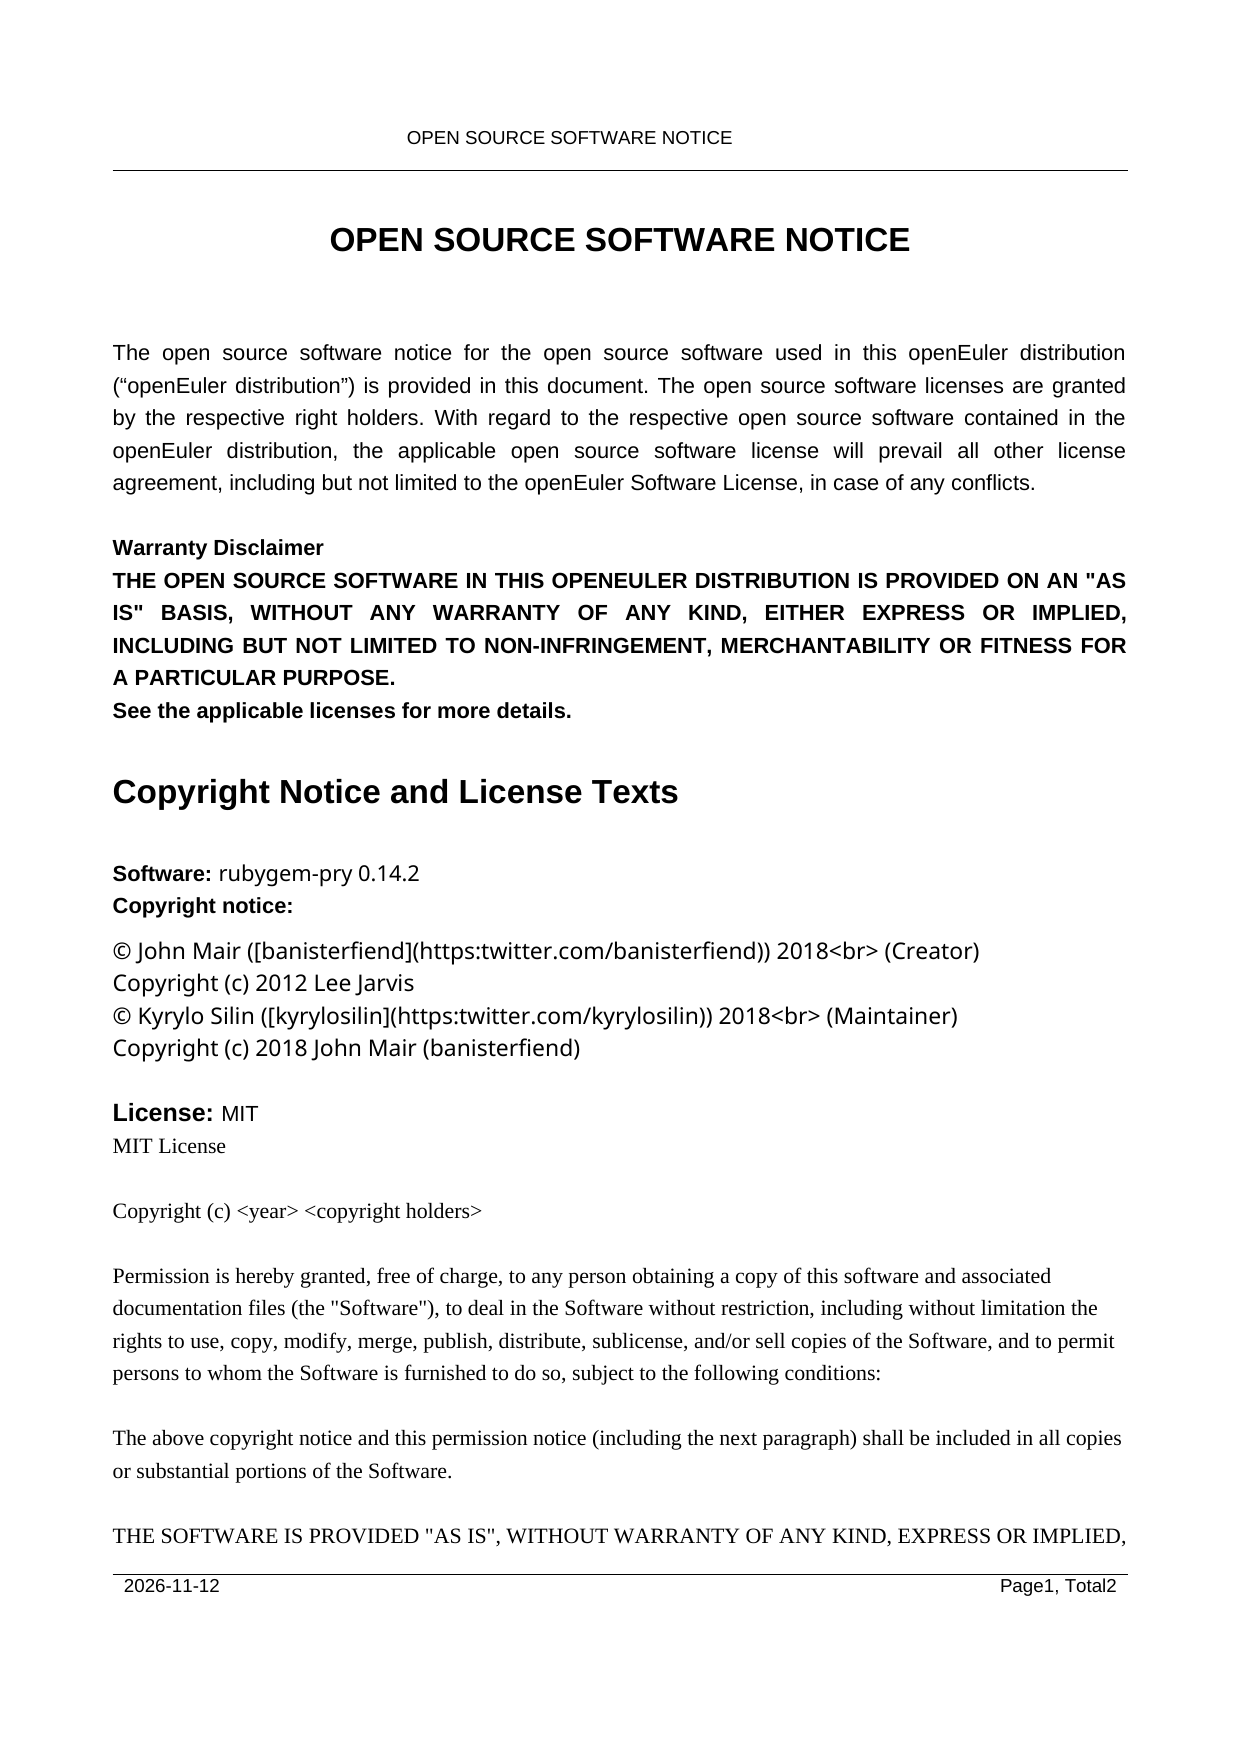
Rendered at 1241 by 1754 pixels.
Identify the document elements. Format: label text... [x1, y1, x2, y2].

text © John Mair ([banisterfiend](https:twitter.com/banisterfiend)) 2018<br> (Creator) Copyright (c) 2012 Lee Jarvis © Kyrylo Silin ([kyrylosilin](https:twitter.com/kyrylosilin)) 2018<br> (Maintainer) Copyright (c) 2018 John Mair (banisterfiend) [112, 934, 1128, 1096]
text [112, 1129, 1128, 1551]
text OPEN SOURCE SOFTWARE NOTICE [112, 206, 1128, 271]
text Warranty Disclaimer [112, 531, 1128, 564]
text Copyright notice: [112, 889, 1128, 921]
text License: MIT [112, 1096, 1128, 1129]
text Copyright Notice and License Texts [112, 759, 1128, 824]
text The open source software notice for the open source software used in this openEuler distribution (“openEuler distribution”) is provided in this document. The open source software licenses are granted by the respective right holders. With regard to the respective open source software contained in the openEuler distribution, the applicable open source software license will prevail all other license agreement, including but not limited to the openEuler Software License, in case of any conflicts. [112, 336, 1128, 499]
text THE OPEN SOURCE SOFTWARE IN THIS OPENEULER DISTRIBUTION IS PROVIDED ON AN "AS IS" BASIS, WITHOUT ANY WARRANTY OF ANY KIND, EITHER EXPRESS OR IMPLIED, INCLUDING BUT NOT LIMITED TO NON-INFRINGEMENT, MERCHANTABILITY OR FITNESS FOR A PARTICULAR PURPOSE. See the applicable licenses for more details. [112, 564, 1128, 726]
title Software: rubygem-pry 0.14.2 [112, 856, 1128, 889]
